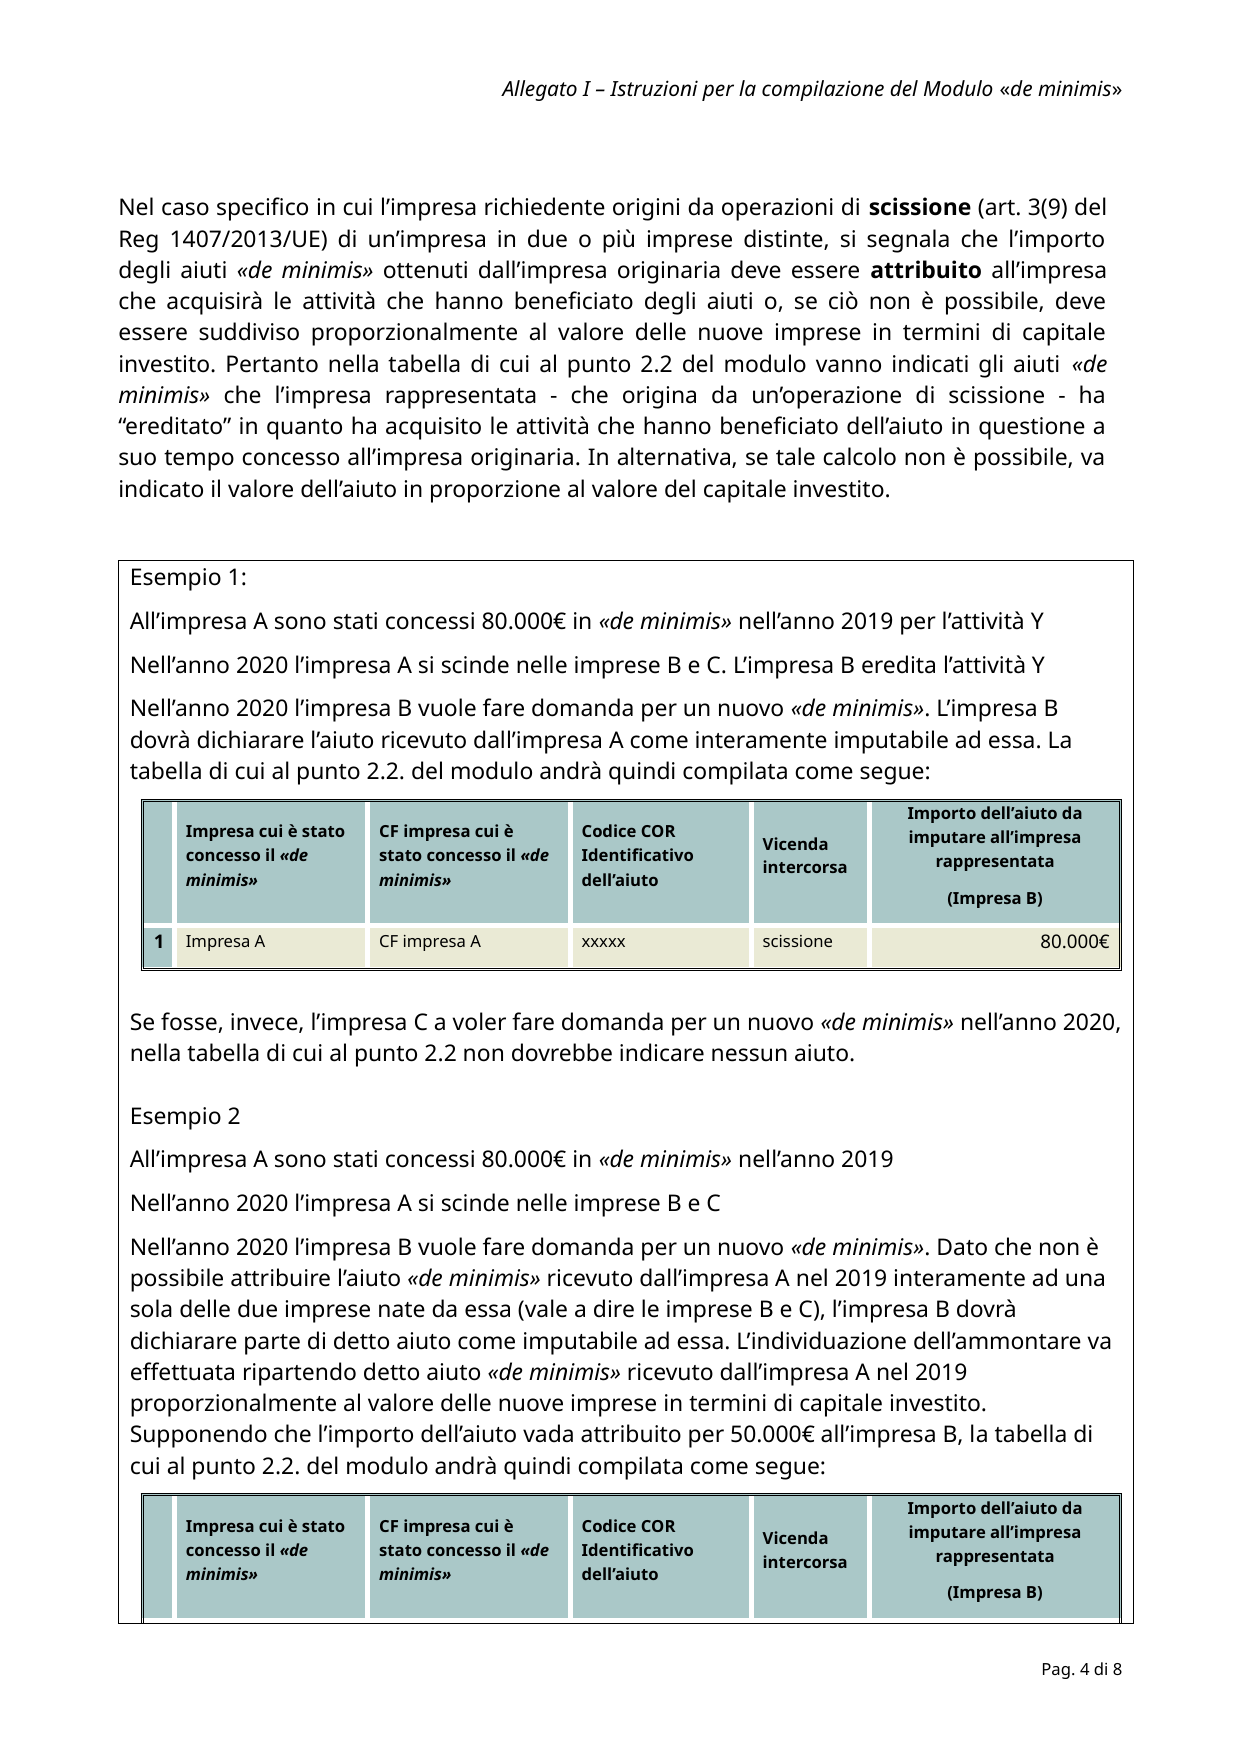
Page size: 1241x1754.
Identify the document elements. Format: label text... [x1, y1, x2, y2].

text Nel caso specifico in cui l’impresa richiedente origini da operazioni di scissione (art. 3(9) del Reg 1407/2013/UE) di un’impresa in due o più imprese distinte, si segnala che l’importo degli aiuti «de minimis» ottenuti dall’impresa originaria deve essere attribuito all’impresa che acquisirà le attività che hanno beneficiato degli aiuti o, se ciò non è possibile, deve essere suddiviso proporzionalmente al valore delle nuove imprese in termini di capitale investito. Pertanto nella tabella di cui al punto 2.2 del modulo vanno indicati gli aiuti «de minimis» che l’impresa rappresentata - che origina da un’operazione di scissione - ha “ereditato” in quanto ha acquisito le attività che hanno beneficiato dell’aiuto in questione a suo tempo concesso all’impresa originaria. In alternativa, se tale calcolo non è possibile, va indicato il valore dell’aiuto in proporzione al valore del capitale investito. [118, 191, 1107, 504]
